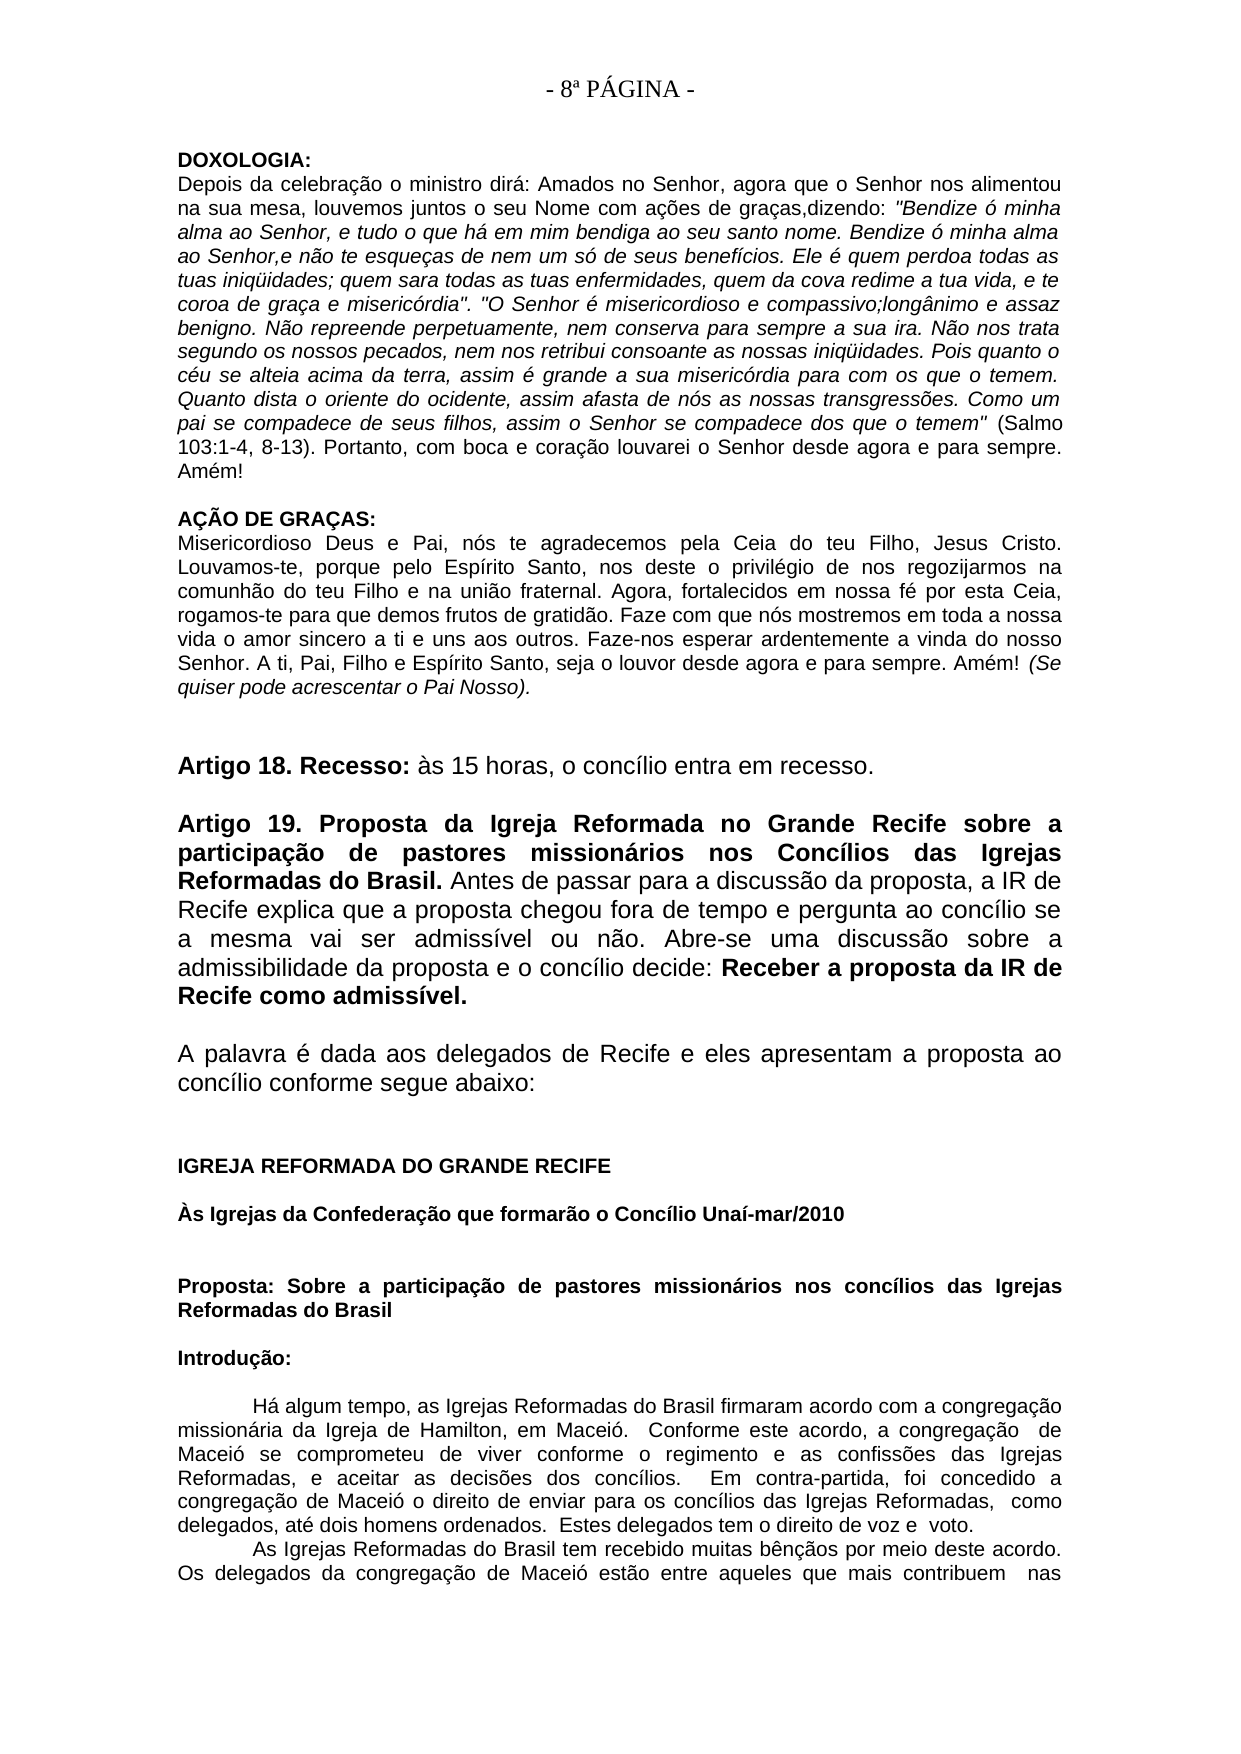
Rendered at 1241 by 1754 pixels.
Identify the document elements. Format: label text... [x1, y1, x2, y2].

text Depois da celebração o ministro dirá: Amados no Senhor, agora que o Senhor nos alimentou na sua mesa, louvemos juntos o seu Nome com ações de graças,dizendo: "Bendize ó minha alma ao Senhor, e tudo o que há em mim bendiga ao seu santo nome. Bendize ó minha alma ao Senhor,e não te esqueças de nem um só de seus benefícios. Ele é quem perdoa todas as tuas iniqüidades; quem sara todas as tuas enfermidades, quem da cova redime a tua vida, e te coroa de graça e misericórdia". "O Senhor é misericordioso e compassivo;longânimo e assaz benigno. Não repreende perpetuamente, nem conserva para sempre a sua ira. Não nos trata segundo os nossos pecados, nem nos retribui consoante as nossas iniqüidades. Pois quanto o céu se alteia acima da terra, assim é grande a sua misericórdia para com os que o temem. Quanto dista o oriente do ocidente, assim afasta de nós as nossas transgressões. Como um pai se compadece de seus filhos, assim o Senhor se compadece dos que o temem" (Salmo 103:1-4, 8-13). Portanto, com boca e coração louvarei o Senhor desde agora e para sempre. Amém! [177, 172, 1063, 483]
text Há algum tempo, as Igrejas Reformadas do Brasil firmaram acordo com a congregação missionária da Igreja de Hamilton, em Maceió. Conforme este acordo, a congregação de Maceió se comprometeu de viver conforme o regimento e as confissões das Igrejas Reformadas, e aceitar as decisões dos concílios. Em contra-partida, foi concedido a congregação de Maceió o direito de enviar para os concílios das Igrejas Reformadas, como delegados, até dois homens ordenados. Estes delegados tem o direito de voz e voto. [177, 1393, 1063, 1537]
text Introdução: [177, 1346, 1063, 1369]
text Artigo 19. Proposta da Igreja Reformada no Grande Recife sobre a participação de pastores missionários nos Concílios das Igrejas Reformadas do Brasil. Antes de passar para a discussão da proposta, a IR de Recife explica que a proposta chegou fora de tempo e pergunta ao concílio se a mesma vai ser admissível ou não. Abre-se uma discussão sobre a admissibilidade da proposta e o concílio decide: Receber a proposta da IR de Recife como admissível. [177, 809, 1063, 1010]
text IGREJA REFORMADA DO GRANDE RECIFE [177, 1154, 1063, 1178]
text AÇÃO DE GRAÇAS: [177, 507, 1063, 531]
text Às Igrejas da Confederação que formarão o Concílio Unaí-mar/2010 [177, 1202, 1063, 1226]
text A palavra é dada aos delegados de Recife e eles apresentam a proposta ao concílio conforme segue abaixo: [177, 1039, 1063, 1096]
text Misericordioso Deus e Pai, nós te agradecemos pela Ceia do teu Filho, Jesus Cristo. Louvamos-te, porque pelo Espírito Santo, nos deste o privilégio de nos regozijarmos na comunhão do teu Filho e na união fraternal. Agora, fortalecidos em nossa fé por esta Ceia, rogamos-te para que demos frutos de gratidão. Faze com que nós mostremos em toda a nossa vida o amor sincero a ti e uns aos outros. Faze-nos esperar ardentemente a vinda do nosso Senhor. A ti, Pai, Filho e Espírito Santo, seja o louvor desde agora e para sempre. Amém! (Se quiser pode acrescentar o Pai Nosso). [177, 531, 1063, 699]
text Artigo 18. Recesso: às 15 horas, o concílio entra em recesso. [177, 751, 1063, 780]
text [177, 1537, 1063, 1585]
text Proposta: Sobre a participação de pastores missionários nos concílios das Igrejas Reformadas do Brasil [177, 1274, 1063, 1322]
text DOXOLOGIA: [177, 148, 1063, 172]
